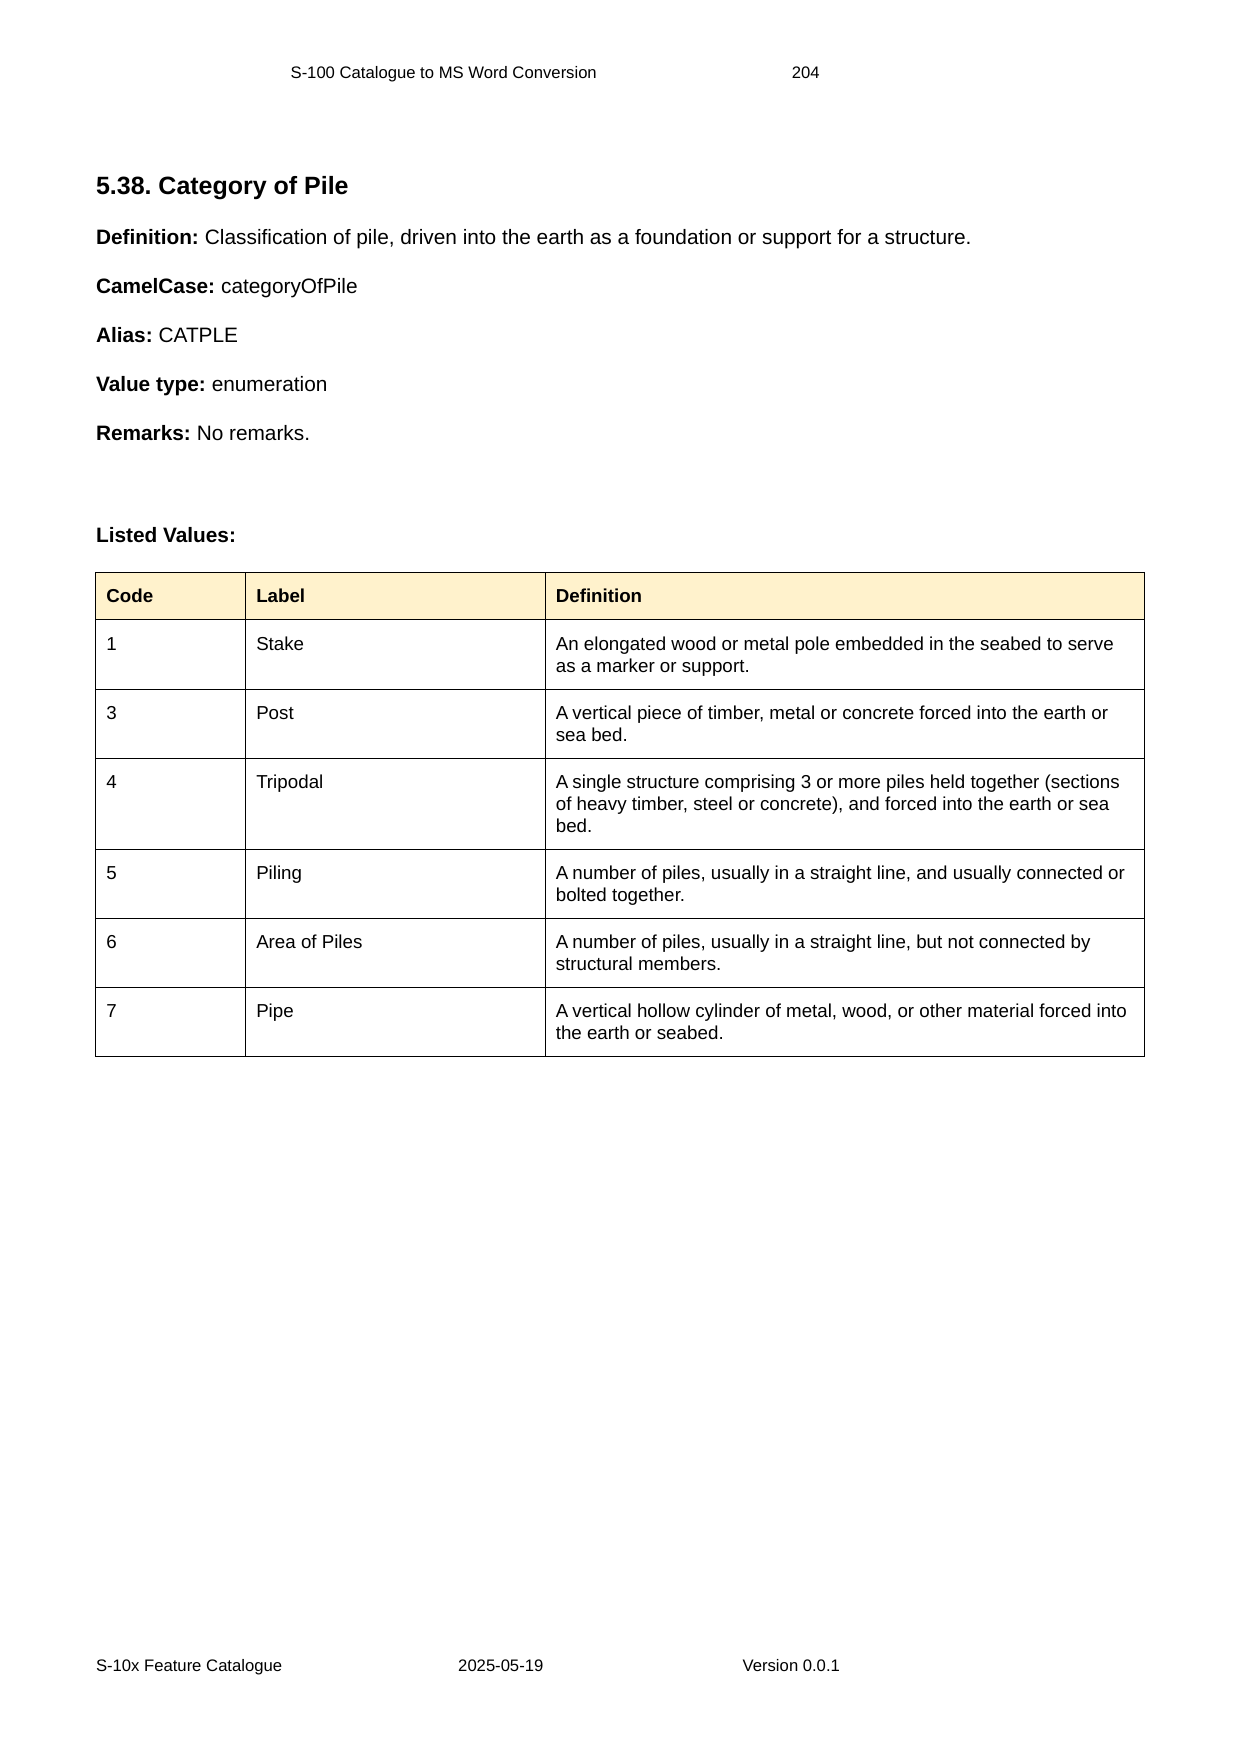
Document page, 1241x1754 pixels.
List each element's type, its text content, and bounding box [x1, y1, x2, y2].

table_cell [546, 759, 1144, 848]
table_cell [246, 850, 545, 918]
text Alias: CATPLE [96, 322, 1144, 346]
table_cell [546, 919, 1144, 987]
text Listed Values: [96, 523, 1144, 547]
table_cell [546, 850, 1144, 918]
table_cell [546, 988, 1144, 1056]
text 5.38. Category of Pile [96, 171, 1144, 199]
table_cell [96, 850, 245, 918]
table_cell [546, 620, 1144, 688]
text Value type: enumeration [96, 371, 1144, 395]
text Definition: Classification of pile, driven into the earth as a foundation or support for a structure. [96, 224, 1144, 248]
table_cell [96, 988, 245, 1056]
text CamelCase: categoryOfPile [96, 273, 1144, 297]
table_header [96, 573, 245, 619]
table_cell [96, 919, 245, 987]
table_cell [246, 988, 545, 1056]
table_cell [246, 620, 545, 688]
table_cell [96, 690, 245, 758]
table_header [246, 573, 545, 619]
text Remarks: No remarks. [96, 420, 1144, 444]
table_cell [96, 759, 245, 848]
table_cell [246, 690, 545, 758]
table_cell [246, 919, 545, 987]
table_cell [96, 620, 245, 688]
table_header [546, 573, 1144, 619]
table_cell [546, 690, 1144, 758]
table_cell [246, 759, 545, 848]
